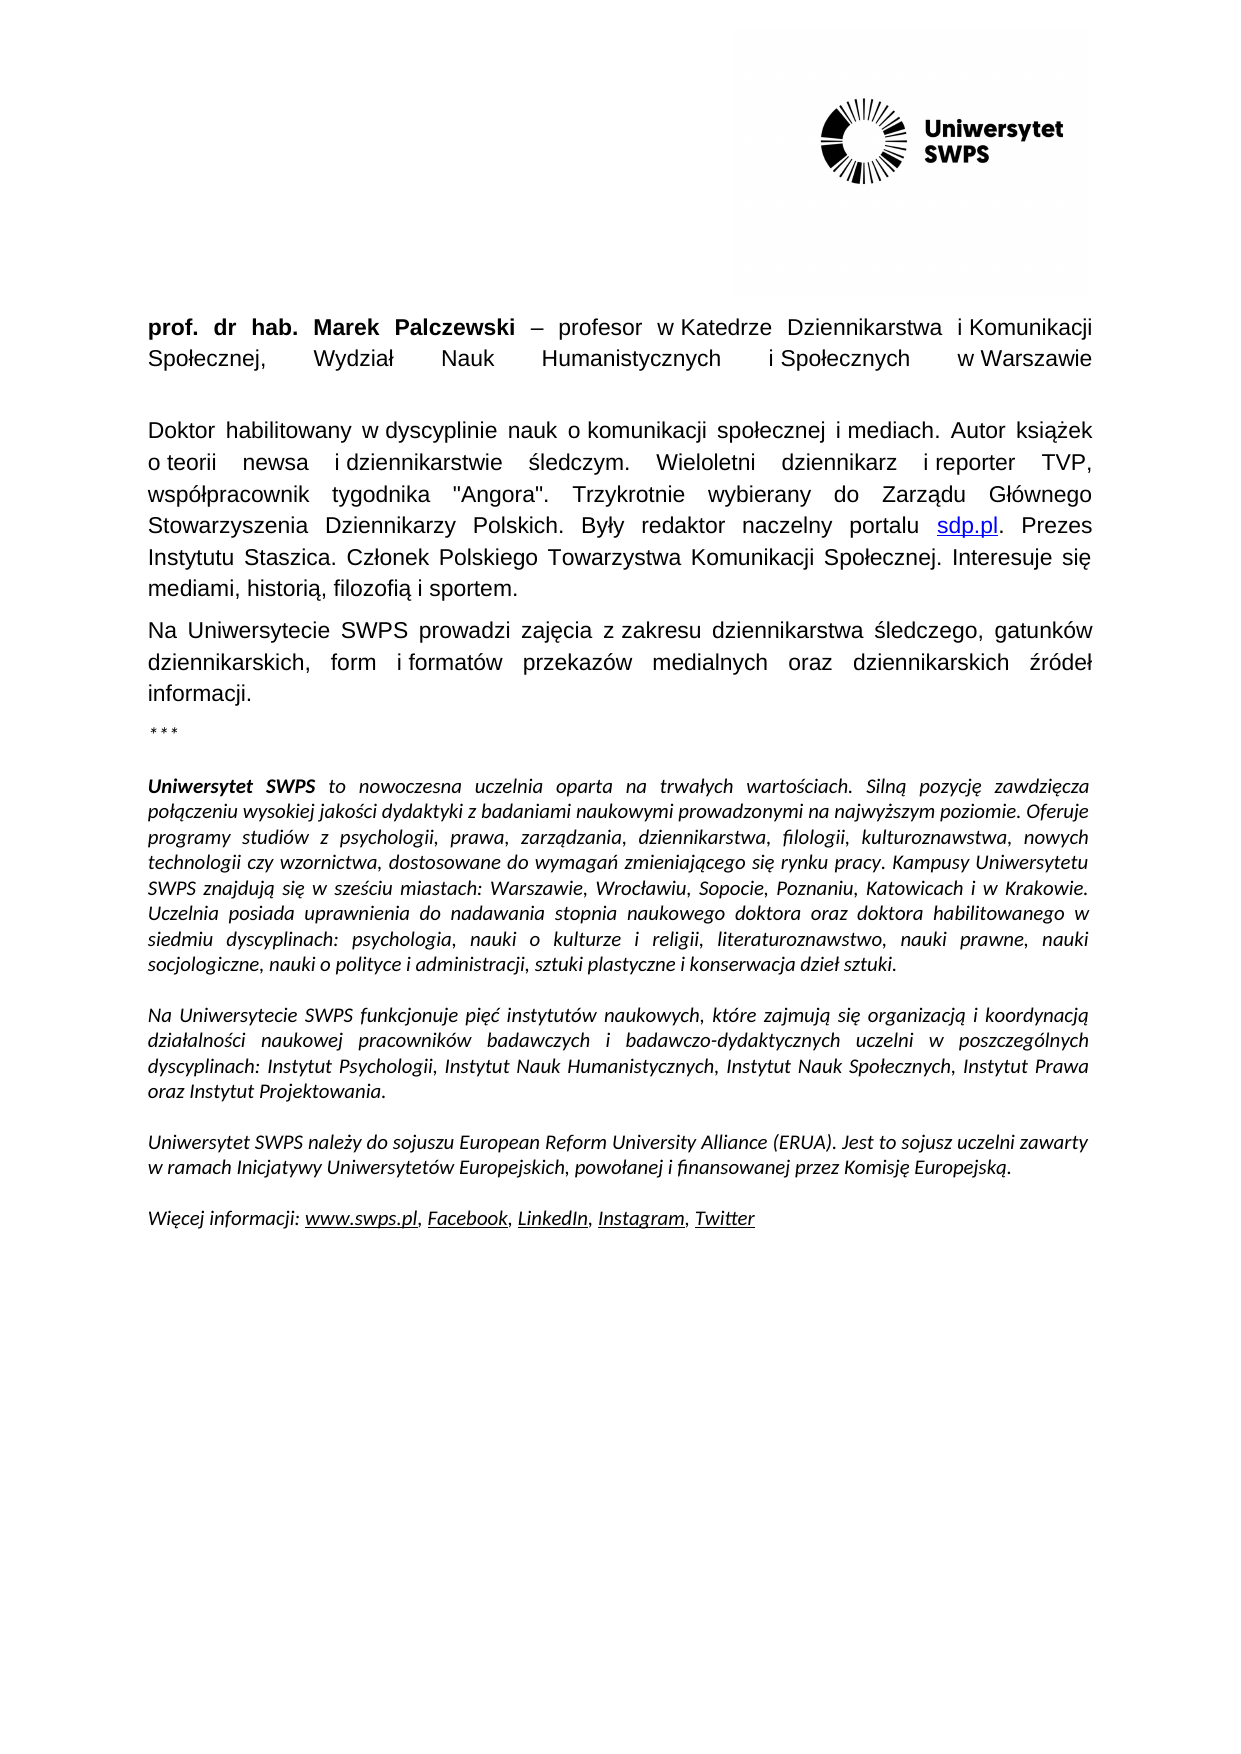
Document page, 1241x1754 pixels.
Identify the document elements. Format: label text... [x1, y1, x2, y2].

text Doktor habilitowany w dyscyplinie nauk o komunikacji społecznej i mediach. Autor książek o teorii newsa i dziennikarstwie śledczym. Wieloletni dziennikarz i reporter TVP, współpracownik tygodnika "Angora". Trzykrotnie wybierany do Zarządu Głównego Stowarzyszenia Dziennikarzy Polskich. Były redaktor naczelny portalu sdp.pl. Prezes Instytutu Staszica. Członek Polskiego Towarzystwa Komunikacji Społecznej. Interesuje się mediami, historią, filozofią i sportem. [148, 417, 1092, 602]
text Więcej informacji: www.swps.pl, Facebook, LinkedIn, Instagram, Twitter [148, 1205, 1092, 1231]
text prof. dr hab. Marek Palczewski – profesor w Katedrze Dziennikarstwa i Komunikacji Społecznej, Wydział Nauk Humanistycznych i Społecznych w Warszawie [148, 314, 1092, 402]
text Uniwersytet SWPS to nowoczesna uczelnia oparta na trwałych wartościach. Silną pozycję zawdzięcza połączeniu wysokiej jakości dydaktyki z badaniami naukowymi prowadzonymi na najwyższym poziomie. Oferuje programy studiów z psychologii, prawa, zarządzania, dziennikarstwa, filologii, kulturoznawstwa, nowych technologii czy wzornictwa, dostosowane do wymagań zmieniającego się rynku pracy. Kampusy Uniwersytetu SWPS znajdują się w sześciu miastach: Warszawie, Wrocławiu, Sopocie, Poznaniu, Katowicach i w Krakowie. Uczelnia posiada uprawnienia do nadawania stopnia naukowego doktora oraz doktora habilitowanego w siedmiu dyscyplinach: psychologia, nauki o kulturze i religii, literaturoznawstwo, nauki prawne, nauki socjologiczne, nauki o polityce i administracji, sztuki plastyczne i konserwacja dzieł sztuki. [148, 773, 1092, 977]
text Na Uniwersytecie SWPS prowadzi zajęcia z zakresu dziennikarstwa śledczego, gatunków dziennikarskich, form i formatów przekazów medialnych oraz dziennikarskich źródeł informacji. [148, 617, 1092, 707]
picture [731, 29, 1090, 297]
text *** [148, 722, 1092, 748]
text Uniwersytet SWPS należy do sojuszu European Reform University Alliance (ERUA). Jest to sojusz uczelni zawarty w ramach Inicjatywy Uniwersytetów Europejskich, powołanej i finansowanej przez Komisję Europejską. [148, 1129, 1092, 1180]
text Na Uniwersytecie SWPS funkcjonuje pięć instytutów naukowych, które zajmują się organizacją i koordynacją działalności naukowej pracowników badawczych i badawczo-dydaktycznych uczelni w poszczególnych dyscyplinach: Instytut Psychologii, Instytut Nauk Humanistycznych, Instytut Nauk Społecznych, Instytut Prawa oraz Instytut Projektowania. [148, 1002, 1092, 1104]
